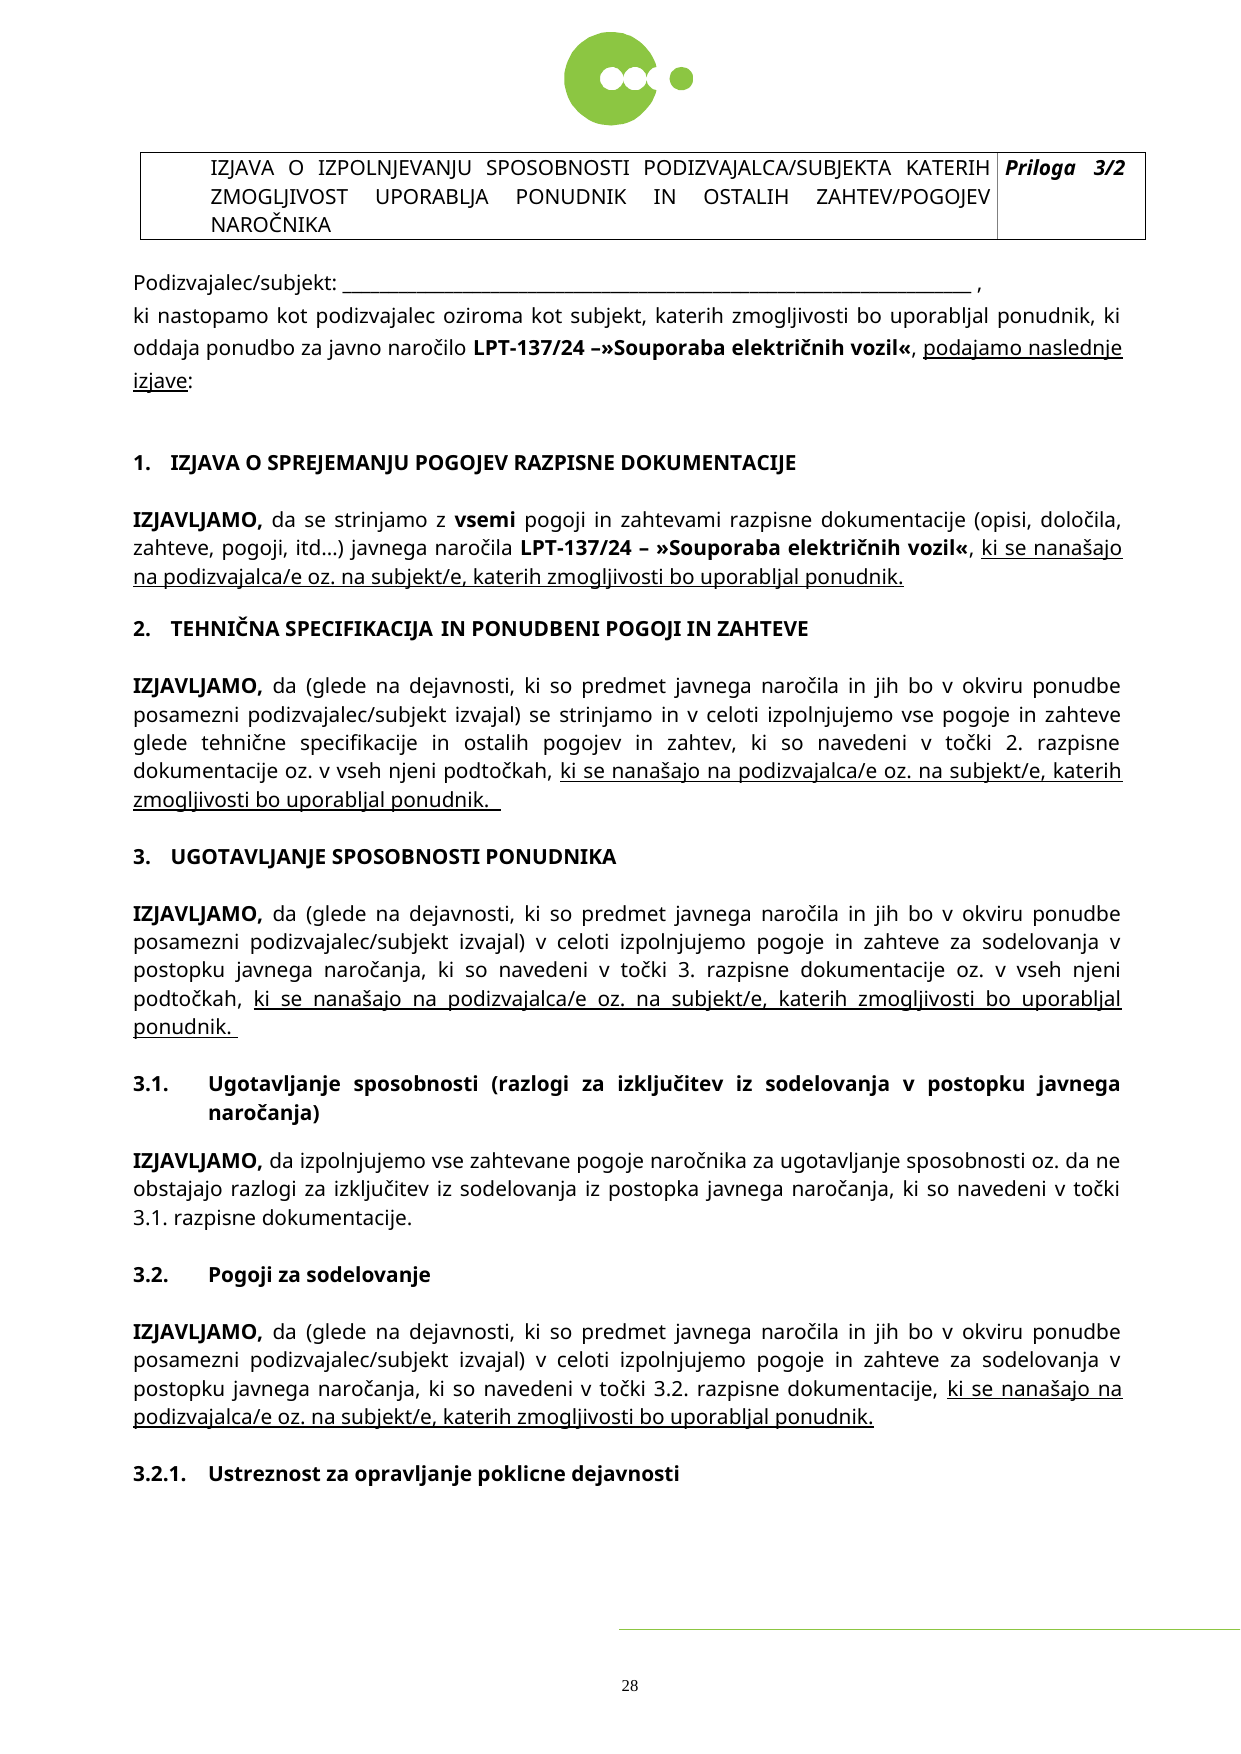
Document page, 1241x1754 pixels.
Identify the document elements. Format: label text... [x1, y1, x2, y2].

text IZJAVLJAMO, da (glede na dejavnosti, ki so predmet javnega naročila in jih bo v okviru ponudbe posamezni podizvajalec/subjekt izvajal) v celoti izpolnjujemo pogoje in zahteve za sodelovanja v postopku javnega naročanja, ki so navedeni v točki 3.2. razpisne dokumentacije, ki se nanašajo na podizvajalca/e oz. na subjekt/e, katerih zmogljivosti bo uporabljal ponudnik. [133, 1317, 1122, 1431]
list Pogoji za sodelovanje [133, 1260, 1122, 1288]
table_header Priloga [998, 153, 1086, 239]
text IZJAVLJAMO, da izpolnjujemo vse zahtevane pogoje naročnika za ugotavljanje sposobnosti oz. da ne obstajajo razlogi za izključitev iz sodelovanja iz postopka javnega naročanja, ki so navedeni v točki 3.1. razpisne dokumentacije. [133, 1146, 1122, 1231]
text IZJAVLJAMO, da se strinjamo z vsemi pogoji in zahtevami razpisne dokumentacije (opisi, določila, zahteve, pogoji, itd…) javnega naročila LPT-137/24 – »Souporaba električnih vozil«, ki se nanašajo na podizvajalca/e oz. na subjekt/e, katerih zmogljivosti bo uporabljal ponudnik. [133, 505, 1122, 590]
list Ugotavljanje sposobnosti (razlogi za izključitev iz sodelovanja v postopku javnega naročanja) [133, 1069, 1122, 1126]
table_header 3/2 [1086, 153, 1145, 239]
list TEHNIČNA SPECIFIKACIJA IN PONUDBENI POGOJI IN ZAHTEVE [133, 614, 1122, 643]
text Podizvajalec/subjekt: ____________________________________________________________________ , [133, 268, 1122, 297]
list IZJAVA O SPREJEMANJU POGOJEV RAZPISNE DOKUMENTACIJE [133, 448, 1122, 477]
text IZJAVLJAMO, da (glede na dejavnosti, ki so predmet javnega naročila in jih bo v okviru ponudbe posamezni podizvajalec/subjekt izvajal) se strinjamo in v celoti izpolnjujemo vse pogoje in zahteve glede tehnične specifikacije in ostalih pogojev in zahtev, ki so navedeni v točki 2. razpisne dokumentacije oz. v vseh njeni podtočkah, ki se nanašajo na podizvajalca/e oz. na subjekt/e, katerih zmogljivosti bo uporabljal ponudnik. [133, 671, 1122, 813]
text IZJAVLJAMO, da (glede na dejavnosti, ki so predmet javnega naročila in jih bo v okviru ponudbe posamezni podizvajalec/subjekt izvajal) v celoti izpolnjujemo pogoje in zahteve za sodelovanja v postopku javnega naročanja, ki so navedeni v točki 3. razpisne dokumentacije oz. v vseh njeni podtočkah, ki se nanašajo na podizvajalca/e oz. na subjekt/e, katerih zmogljivosti bo uporabljal ponudnik. [133, 899, 1122, 1041]
table_header [141, 153, 203, 239]
text ki nastopamo kot podizvajalec oziroma kot subjekt, katerih zmogljivosti bo uporabljal ponudnik, ki oddaja ponudbo za javno naročilo LPT-137/24 –»Souporaba električnih vozil«, podajamo naslednje izjave: [133, 301, 1122, 394]
list UGOTAVLJANJE SPOSOBNOSTI PONUDNIKA [133, 842, 1122, 870]
table_header IZJAVA O IZPOLNJEVANJU SPOSOBNOSTI PODIZVAJALCA/SUBJEKTA KATERIH ZMOGLJIVOST UPORABLJA PONUDNIK IN OSTALIH ZAHTEV/POGOJEV NAROČNIKA [203, 153, 997, 239]
list Ustreznost za opravljanje poklicne dejavnosti [133, 1459, 1122, 1487]
